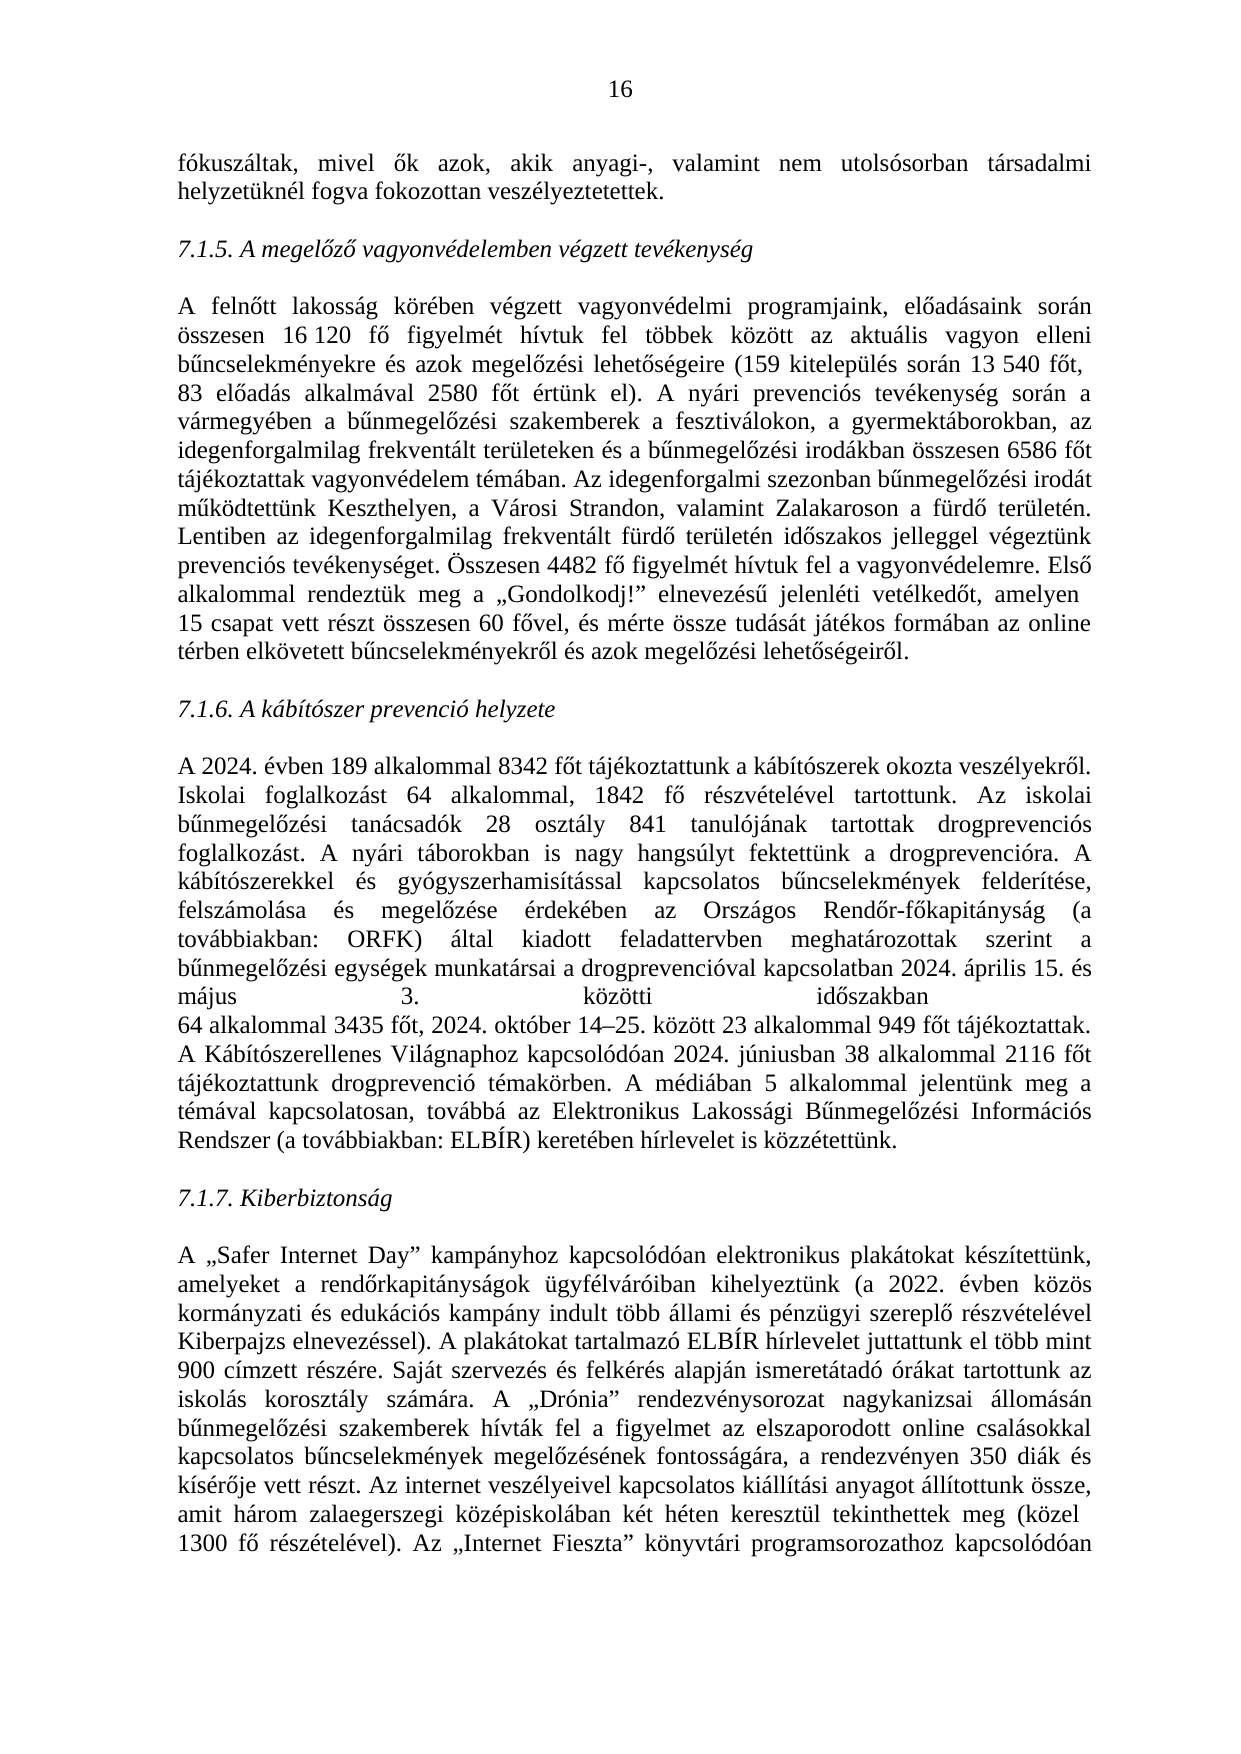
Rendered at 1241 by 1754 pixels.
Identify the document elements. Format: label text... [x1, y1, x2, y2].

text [177, 1240, 1092, 1556]
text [177, 148, 1092, 205]
text A felnőtt lakosság körében végzett vagyonvédelmi programjaink, előadásaink során összesen 16 120 fő figyelmét hívtuk fel többek között az aktuális vagyon elleni bűncselekményekre és azok megelőzési lehetőségeire (159 kitelepülés során 13 540 főt, 83 előadás alkalmával 2580 főt értünk el). A nyári prevenciós tevékenység során a vármegyében a bűnmegelőzési szakemberek a fesztiválokon, a gyermektáborokban, az idegenforgalmilag frekventált területeken és a bűnmegelőzési irodákban összesen 6586 főt tájékoztattak vagyonvédelem témában. Az idegenforgalmi szezonban bűnmegelőzési irodát működtettünk Keszthelyen, a Városi Strandon, valamint Zalakaroson a fürdő területén. Lentiben az idegenforgalmilag frekventált fürdő területén időszakos jelleggel végeztünk prevenciós tevékenységet. Összesen 4482 fő figyelmét hívtuk fel a vagyonvédelemre. Első alkalommal rendeztük meg a „Gondolkodj!” elnevezésű jelenléti vetélkedőt, amelyen 15 csapat vett részt összesen 60 fővel, és mérte össze tudását játékos formában az online térben elkövetett bűncselekményekről és azok megelőzési lehetőségeiről. [177, 291, 1092, 665]
text 7.1.7. Kiberbiztonság [177, 1183, 1093, 1211]
text 7.1.6. A kábítószer prevenció helyzete [177, 694, 1093, 723]
text A 2024. évben 189 alkalommal 8342 főt tájékoztattunk a kábítószerek okozta veszélyekről. Iskolai foglalkozást 64 alkalommal, 1842 fő részvételével tartottunk. Az iskolai bűnmegelőzési tanácsadók 28 osztály 841 tanulójának tartottak drogprevenciós foglalkozást. A nyári táborokban is nagy hangsúlyt fektettünk a drogprevencióra. A kábítószerekkel és gyógyszerhamisítással kapcsolatos bűncselekmények felderítése, felszámolása és megelőzése érdekében az Országos Rendőr-főkapitányság (a továbbiakban: ORFK) által kiadott feladattervben meghatározottak szerint a bűnmegelőzési egységek munkatársai a drogprevencióval kapcsolatban 2024. április 15. és május 3. közötti időszakban 64 alkalommal 3435 főt, 2024. október 14–25. között 23 alkalommal 949 főt tájékoztattak. A Kábítószerellenes Világnaphoz kapcsolódóan 2024. júniusban 38 alkalommal 2116 főt tájékoztattunk drogprevenció témakörben. A médiában 5 alkalommal jelentünk meg a témával kapcsolatosan, továbbá az Elektronikus Lakossági Bűnmegelőzési Információs Rendszer (a továbbiakban: ELBÍR) keretében hírlevelet is közzétettünk. [177, 751, 1092, 1154]
text 7.1.5. A megelőző vagyonvédelemben végzett tevékenység [177, 234, 1093, 263]
